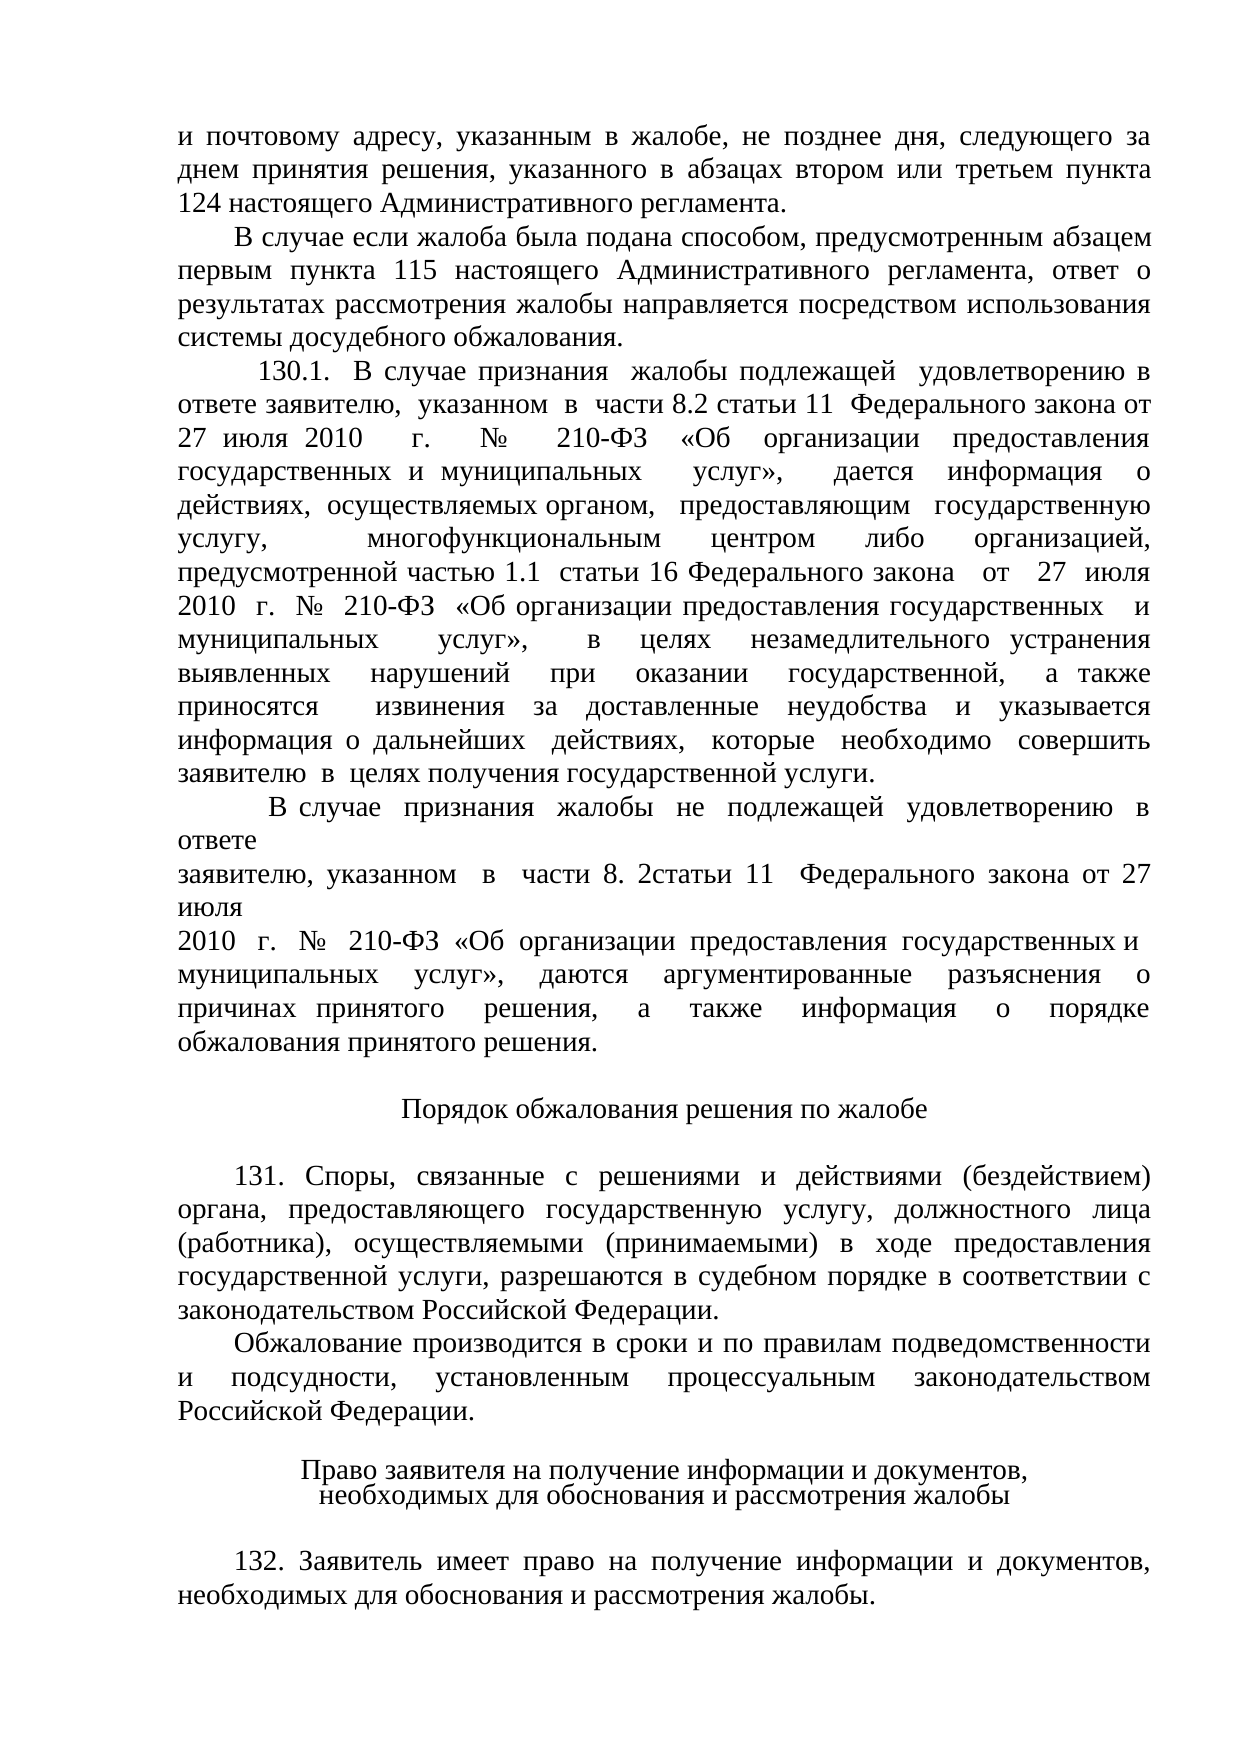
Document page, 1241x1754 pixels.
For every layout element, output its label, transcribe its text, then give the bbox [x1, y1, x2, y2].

text 131. Споры, связанные с решениями и действиями (бездействием) органа, предоставляющего государственную услугу, должностного лица (работника), осуществляемыми (принимаемыми) в ходе предоставления государственной услуги, разрешаются в судебном порядке в соответствии с законодательством Российской Федерации. [177, 1158, 1152, 1326]
text необходимых для обоснования и рассмотрения жалобы [177, 1485, 1152, 1510]
text 2010 г. № 210-ФЗ «Об организации предоставления государственных и [177, 923, 1152, 957]
text Право заявителя на получение информации и документов, [729, 1460, 1152, 1485]
text В случае признания жалобы не подлежащей удовлетворению в ответе [177, 789, 1152, 856]
text В случае если жалоба была подана способом, предусмотренным абзацем первым пункта 115 настоящего Административного регламента, ответ о результатах рассмотрения жалобы направляется посредством использования системы досудебного обжалования. [177, 219, 1152, 353]
text Порядок обжалования решения по жалобе [177, 1091, 1152, 1124]
text 130.1. В случае признания жалобы подлежащей удовлетворению в ответе заявителю, указанном в части 8.2 статьи 11 Федерального закона от 27 июля 2010 г. № 210-ФЗ «Об организации предоставления государственных и муниципальных услуг», дается информация о действиях, осуществляемых органом, предоставляющим государственную услугу, многофункциональным центром либо организацией, предусмотренной частью 1.1 статьи 16 Федерального закона от 27 июля 2010 г. № 210-ФЗ «Об организации предоставления государственных и муниципальных услуг», в целях незамедлительного устранения выявленных нарушений при оказании государственной, а также приносятся извинения за доставленные неудобства и указывается информация о дальнейших действиях, которые необходимо совершить заявителю в целях получения государственной услуги. [177, 353, 1152, 789]
text Право заявителя на получение информации и документов, [177, 1460, 726, 1485]
text Обжалование производится в сроки и по правилам подведомственности и подсудности, установленным процессуальным законодательством Российской Федерации. [177, 1326, 1152, 1426]
text муниципальных услуг», даются аргументированные разъяснения о причинах принятого решения, а также информация о порядке обжалования принятого решения. [177, 957, 1152, 1057]
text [177, 118, 1152, 219]
text 132. Заявитель имеет право на получение информации и документов, необходимых для обоснования и рассмотрения жалобы. [177, 1543, 1152, 1610]
text заявителю, указанном в части 8. 2статьи 11 Федерального закона от 27 июля [177, 856, 1152, 923]
